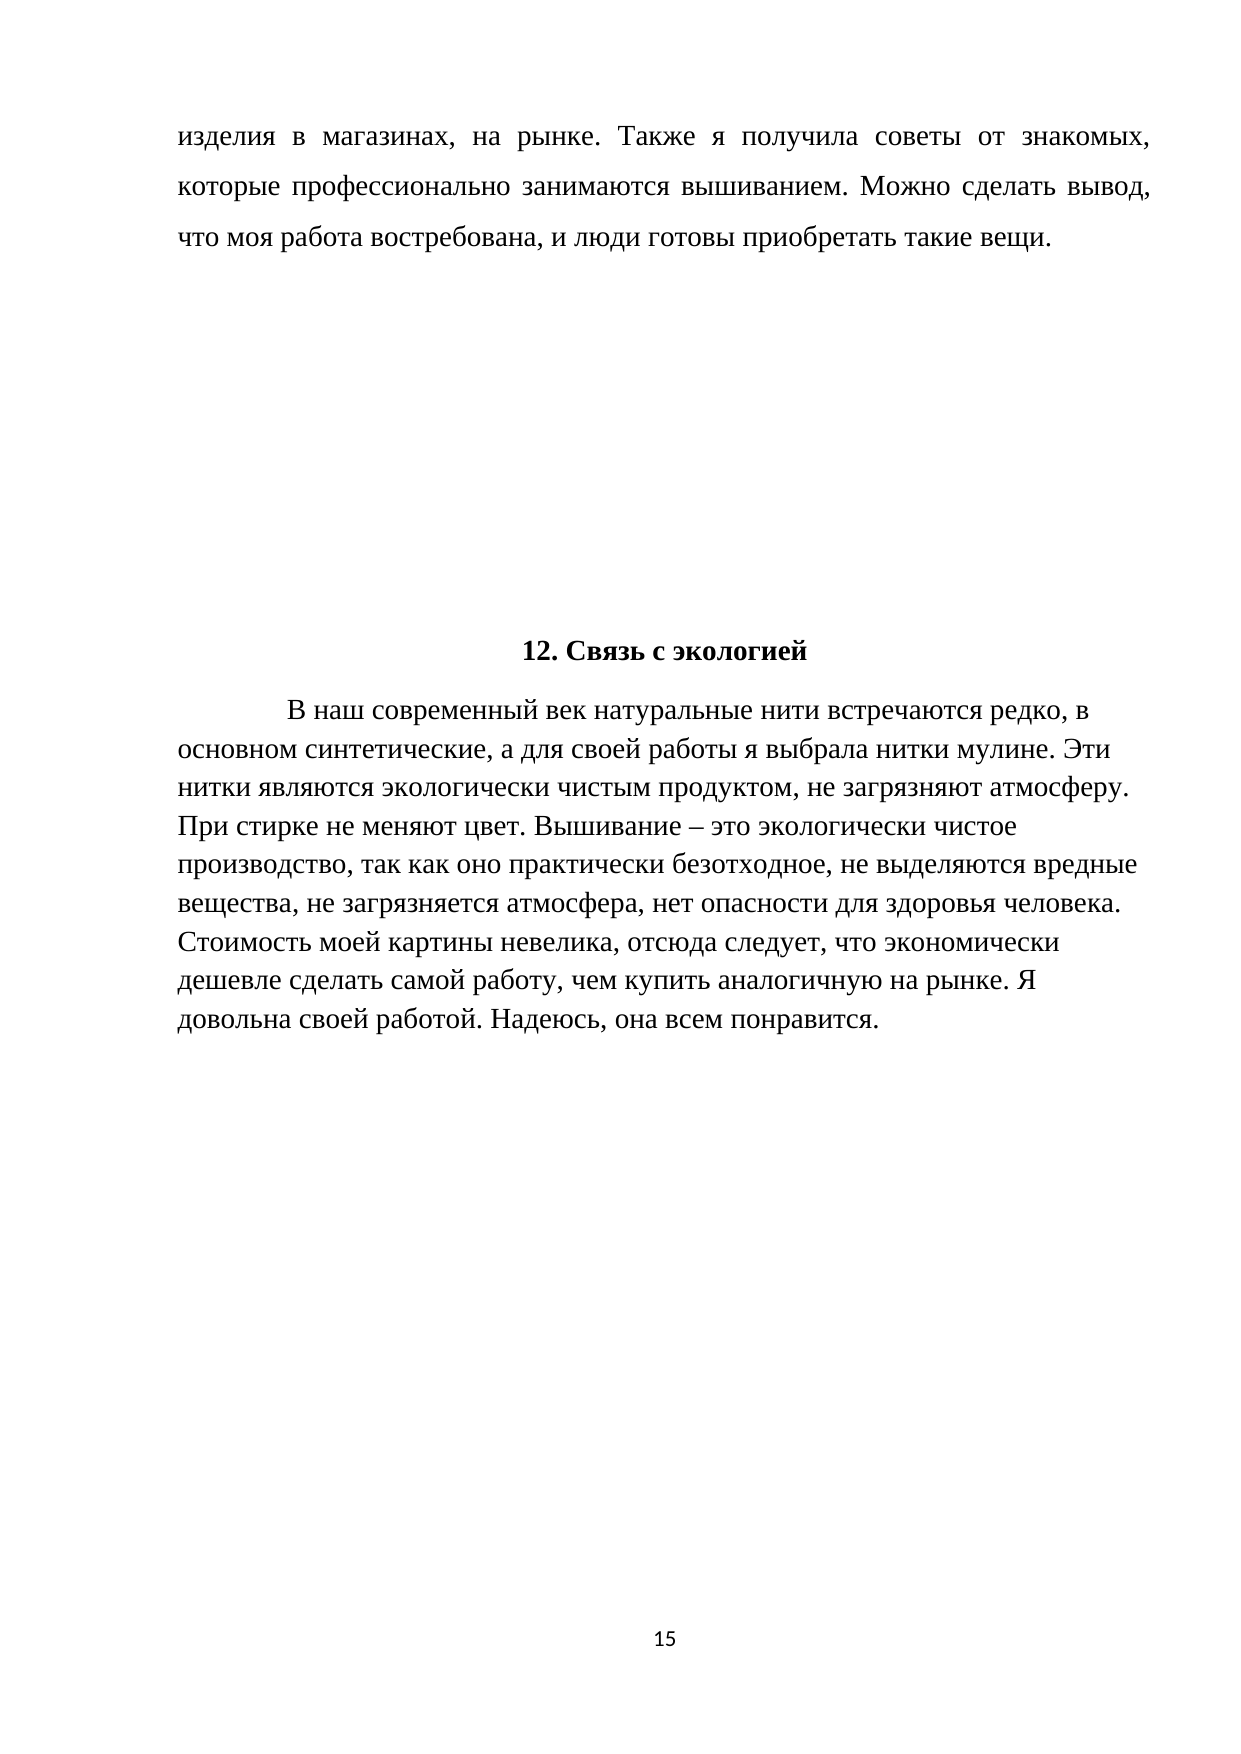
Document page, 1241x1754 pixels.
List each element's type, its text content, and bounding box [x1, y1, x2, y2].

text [177, 118, 1152, 252]
text В наш современный век натуральные нити встречаются редко, в основном синтетические, а для своей работы я выбрала нитки мулине. Эти нитки являются экологически чистым продуктом, не загрязняют атмосферу. При стирке не меняют цвет. Вышивание – это экологически чистое производство, так как оно практически безотходное, не выделяются вредные вещества, не загрязняется атмосфера, нет опасности для здоровья человека. Стоимость моей картины невелика, отсюда следует, что экономически дешевле сделать самой работу, чем купить аналогичную на рынке. Я довольна своей работой. Надеюсь, она всем понравится. [177, 692, 1152, 1034]
text 12. Связь с экологией [177, 633, 1152, 667]
